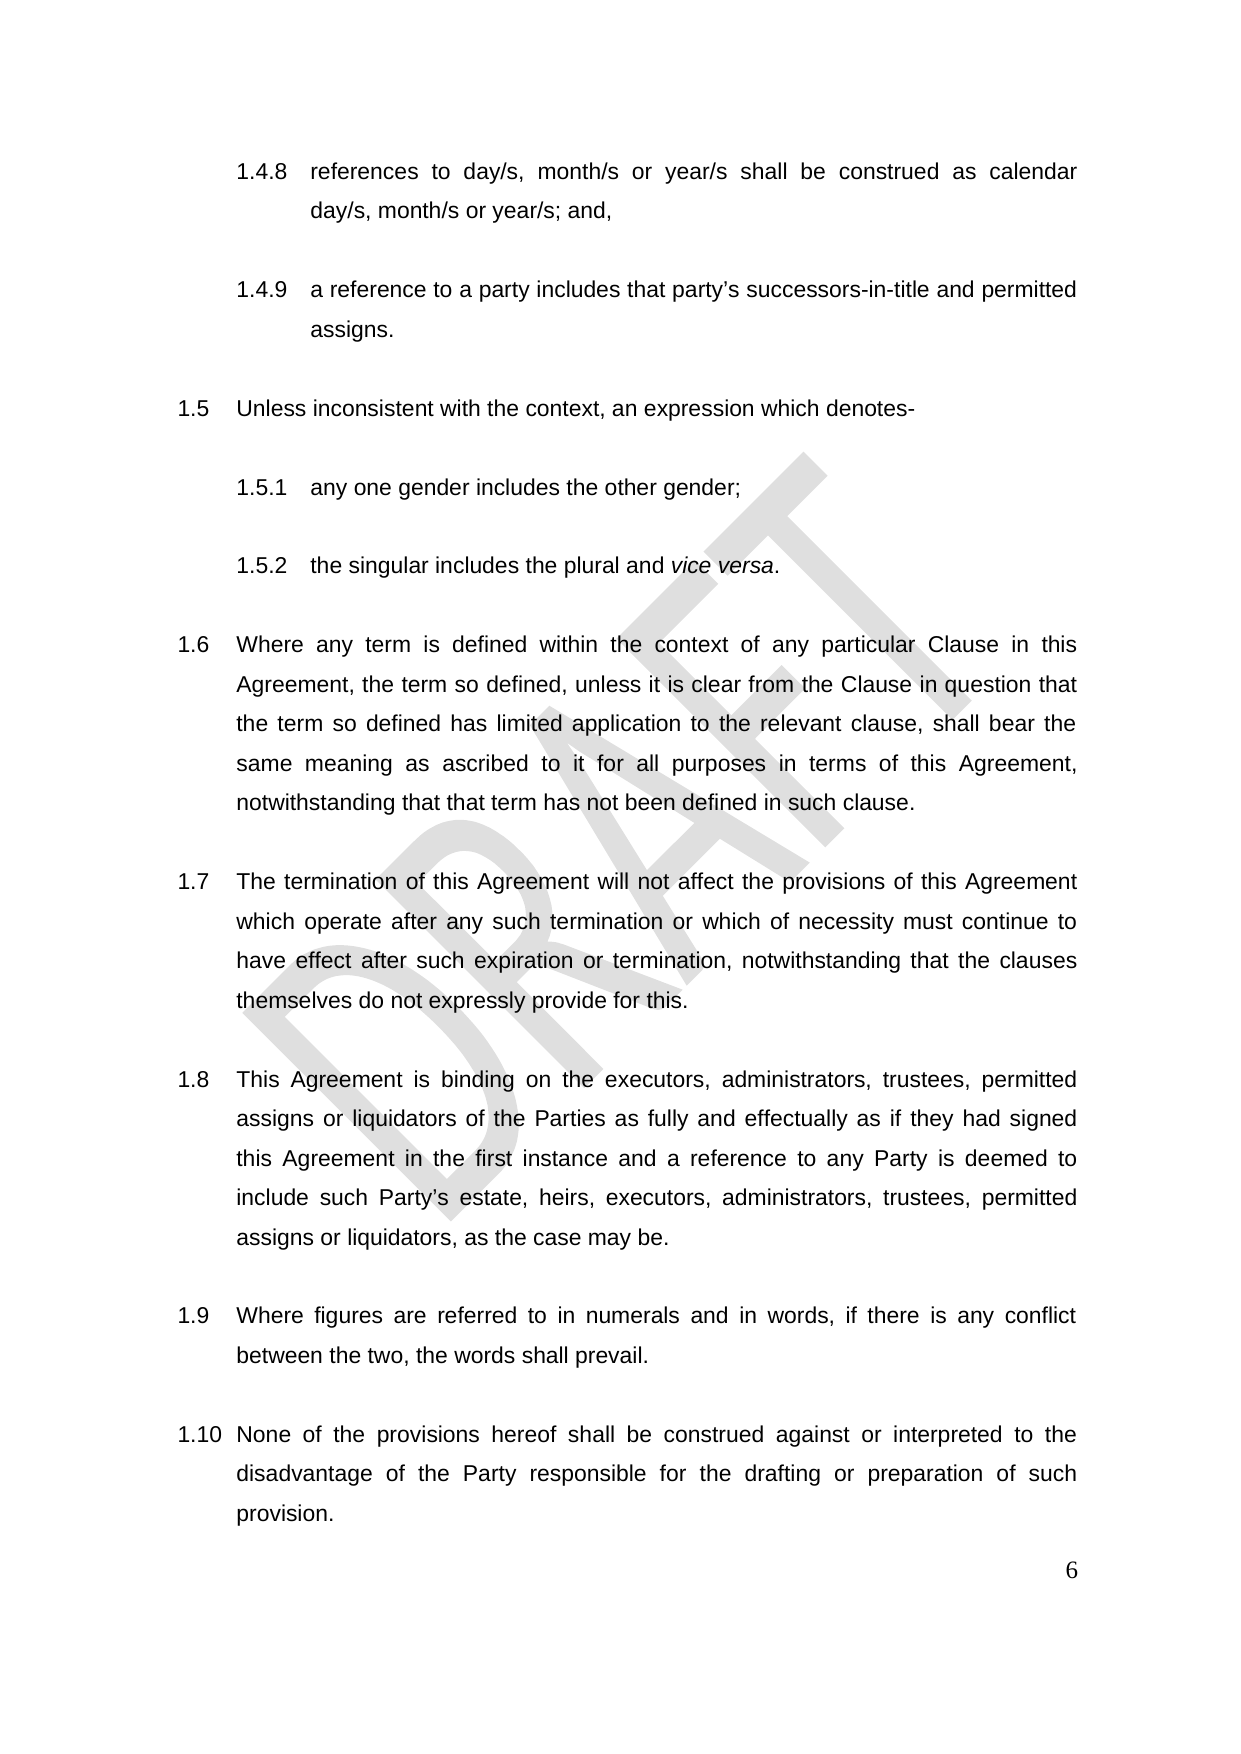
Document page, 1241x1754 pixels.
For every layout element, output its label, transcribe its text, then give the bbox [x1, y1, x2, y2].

list Unless inconsistent with the context, an expression which denotes- [177, 394, 1078, 421]
list references to day/s, month/s or year/s shall be construed as calendar day/s, month/s or year/s; and, [236, 158, 1078, 223]
list This Agreement is binding on the executors, administrators, trustees, permitted assigns or liquidators of the Parties as fully and effectually as if they had signed this Agreement in the first instance and a reference to any Party is deemed to include such Party’s estate, heirs, executors, administrators, trustees, permitted assigns or liquidators, as the case may be. [177, 1066, 1078, 1250]
list a reference to a party includes that party’s successors-in-title and permitted assigns. [236, 276, 1078, 342]
list the singular includes the plural and vice versa. [236, 552, 1078, 579]
list Where any term is defined within the context of any particular Clause in this Agreement, the term so defined, unless it is clear from the Clause in question that the term so defined has limited application to the relevant clause, shall bear the same meaning as ascribed to it for all purposes in terms of this Agreement, notwithstanding that that term has not been defined in such clause. [177, 631, 1078, 816]
list The termination of this Agreement will not affect the provisions of this Agreement which operate after any such termination or which of necessity must continue to have effect after such expiration or termination, notwithstanding that the clauses themselves do not expressly provide for this. [177, 868, 1078, 1013]
list any one gender includes the other gender; [236, 473, 1078, 500]
list Where figures are referred to in numerals and in words, if there is any conflict between the two, the words shall prevail. [177, 1302, 1078, 1368]
list None of the provisions hereof shall be construed against or interpreted to the disadvantage of the Party responsible for the drafting or preparation of such provision. [177, 1421, 1078, 1526]
